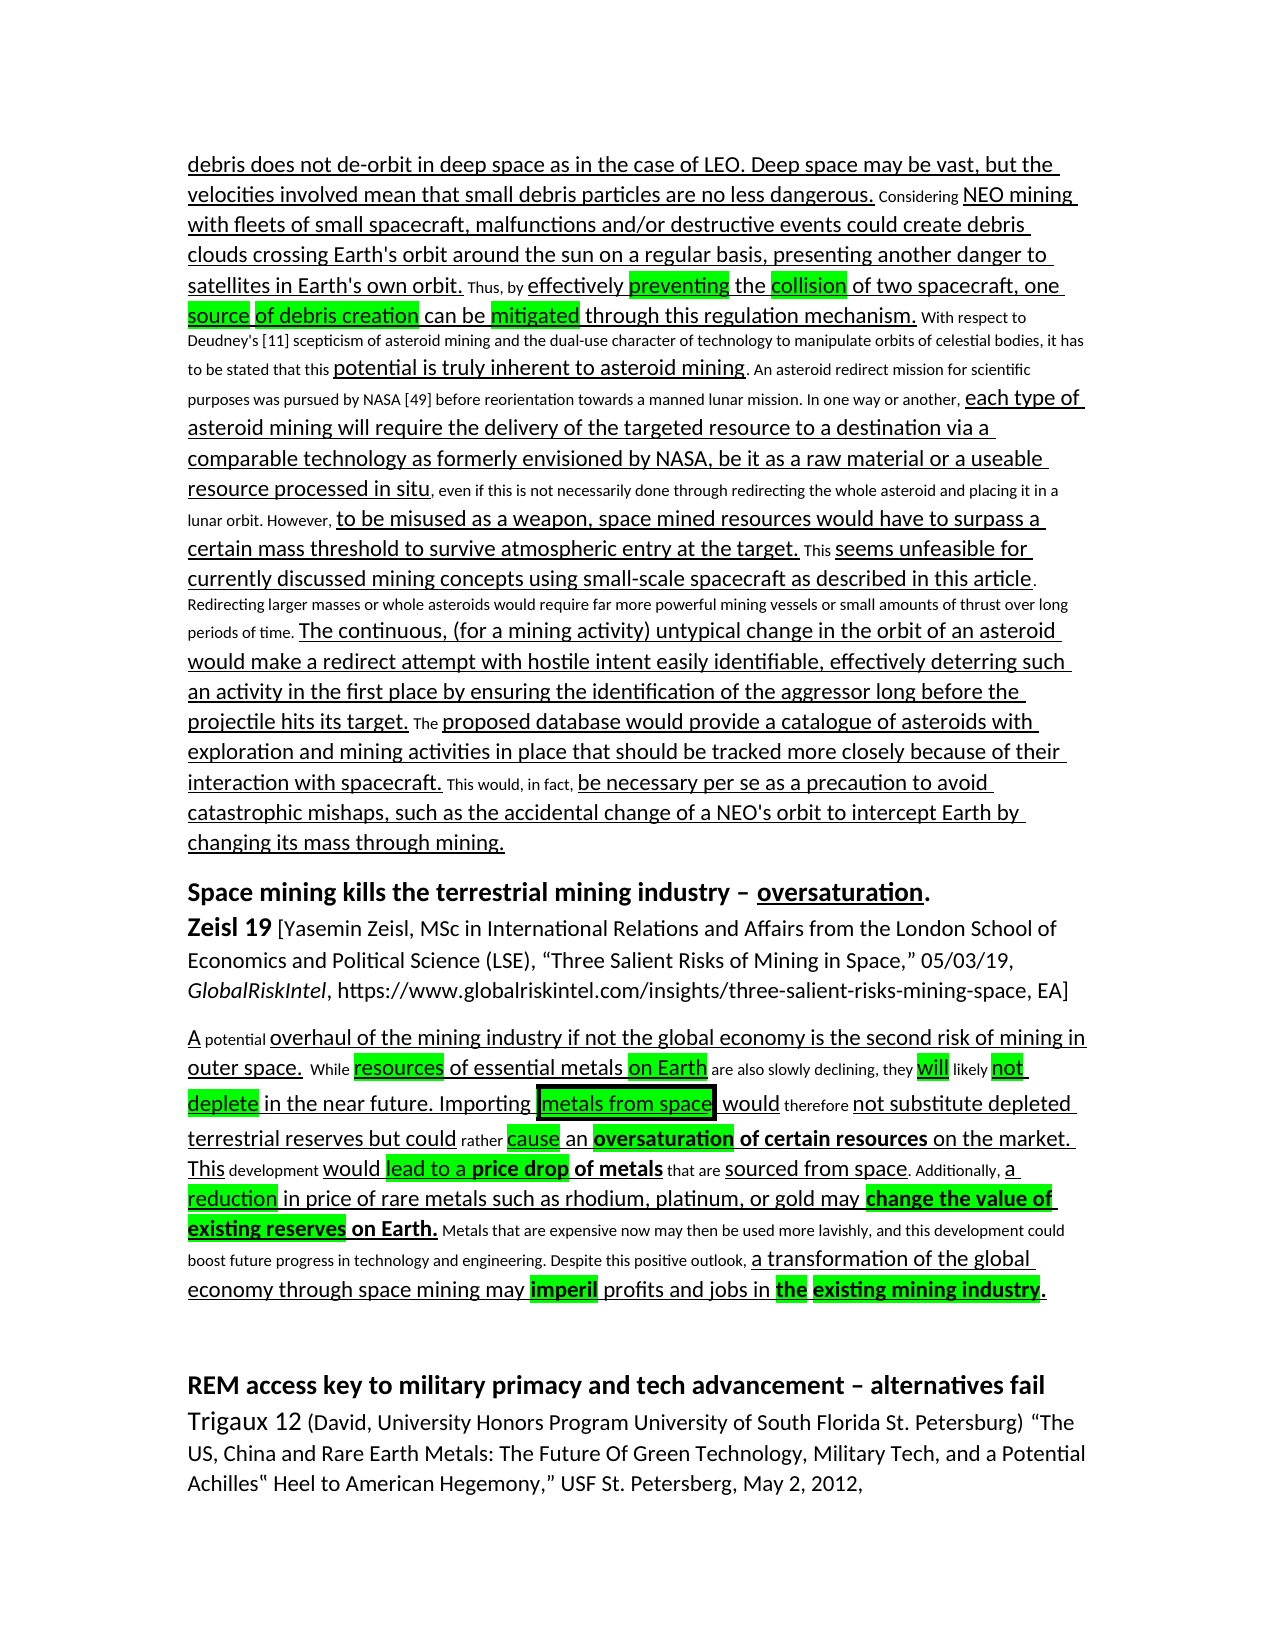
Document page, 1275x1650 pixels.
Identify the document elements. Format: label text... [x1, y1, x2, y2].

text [187, 1404, 1087, 1497]
text Zeisl 19 [Yasemin Zeisl, MSc in International Relations and Affairs from the London School of Economics and Political Science (LSE), “Three Salient Risks of Mining in Space,” 05/03/19, GlobalRiskIntel, https://www.globalriskintel.com/insights/three-salient-risks-mining-space, EA] [187, 911, 1087, 1004]
text A potential overhaul of the mining industry if not the global economy is the second risk of mining in outer space. While resources of essential metals on Earth are also slowly declining, they will likely not deplete in the near future. Importing metals from space would therefore not substitute depleted terrestrial reserves but could rather cause an oversaturation of certain resources on the market. This development would lead to a price drop of metals that are sourced from space. Additionally, a reduction in price of rare metals such as rhodium, platinum, or gold may change the value of existing reserves on Earth. Metals that are expensive now may then be used more lavishly, and this development could boost future progress in technology and engineering. Despite this positive outlook, a transformation of the global economy through space mining may imperil profits and jobs in the existing mining industry. [187, 1023, 1087, 1303]
subtitle REM access key to military primacy and tech advancement – alternatives fail [187, 1368, 1087, 1401]
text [187, 150, 1087, 856]
subtitle Space mining kills the terrestrial mining industry – oversaturation. [187, 875, 1087, 908]
